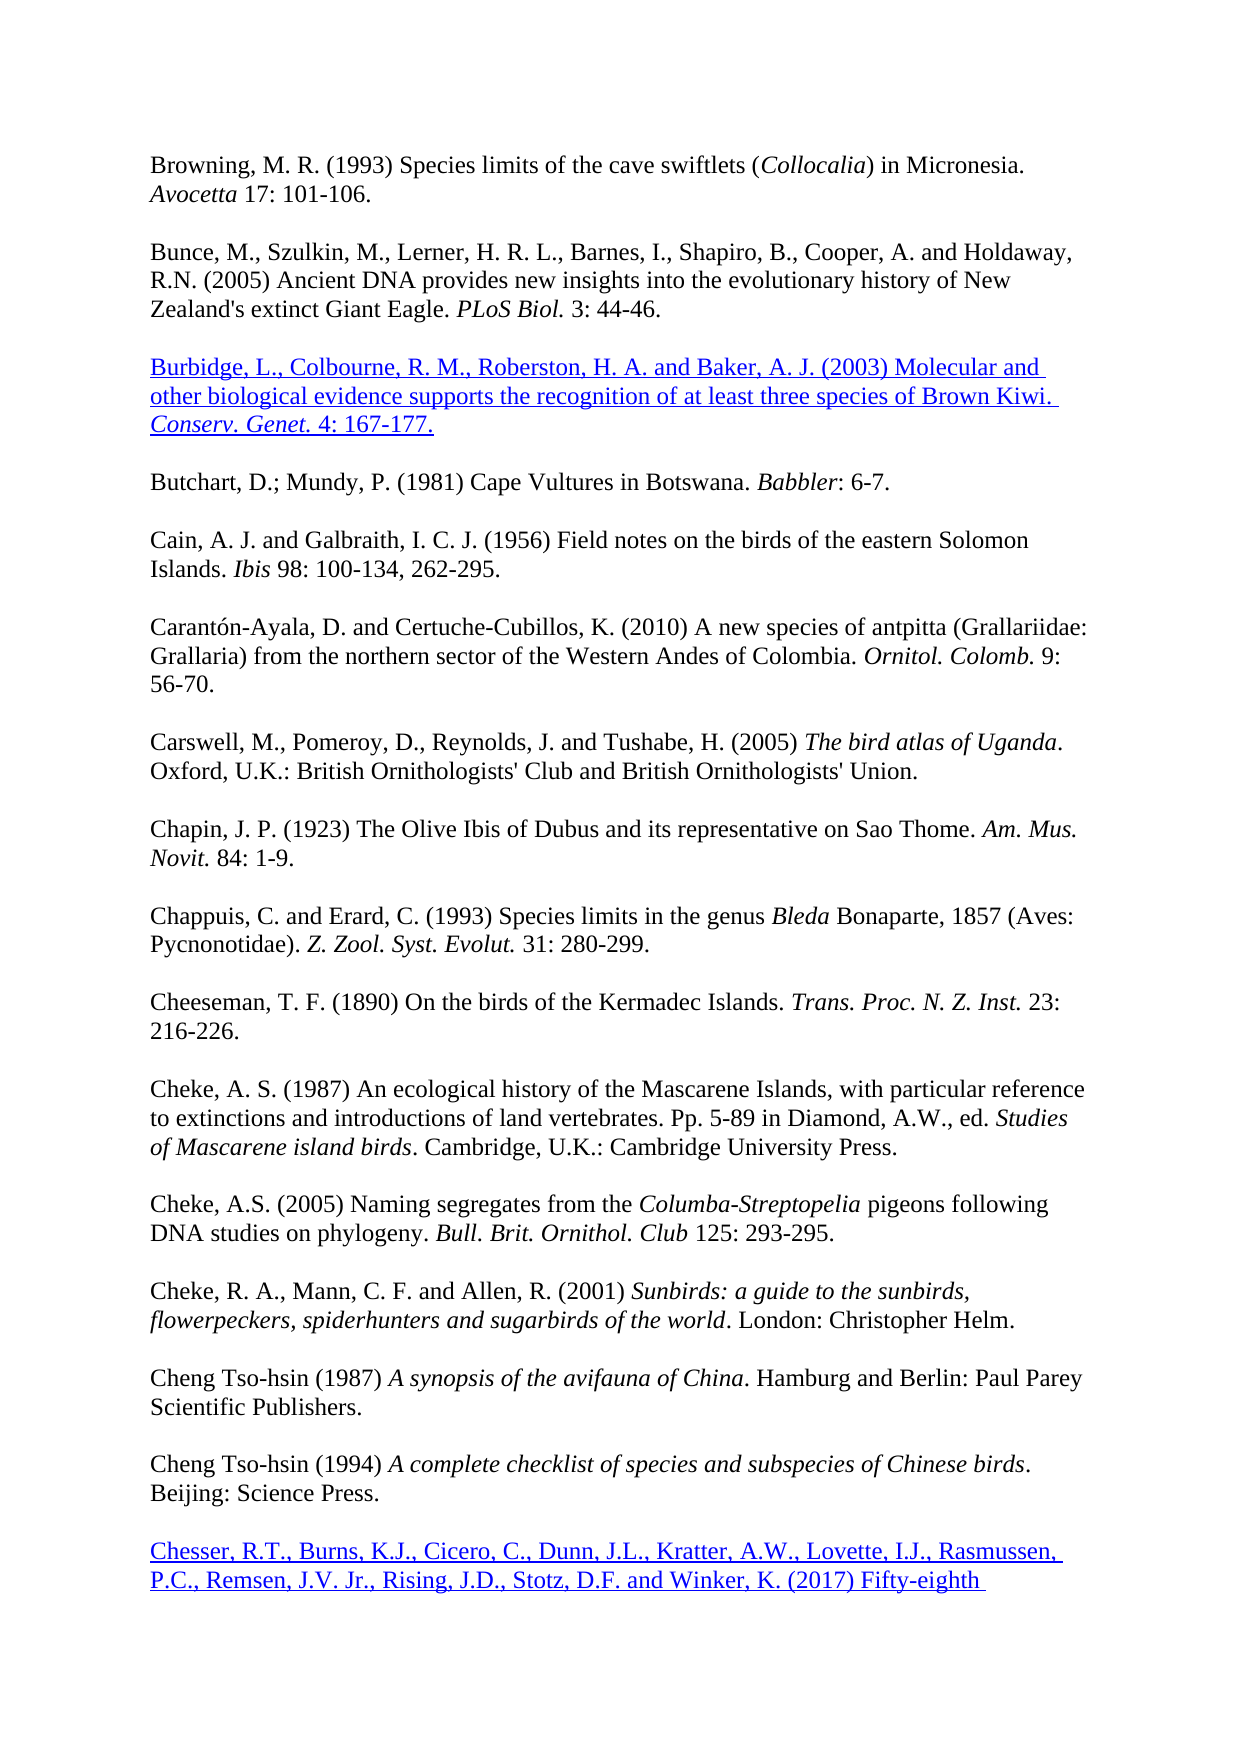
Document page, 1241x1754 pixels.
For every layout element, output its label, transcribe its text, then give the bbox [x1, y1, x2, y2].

text Cheke, A. S. (1987) An ecological history of the Mascarene Islands, with particular reference to extinctions and introductions of land vertebrates. Pp. 5-89 in Diamond, A.W., ed. Studies of Mascarene island birds. Cambridge, U.K.: Cambridge University Press. [150, 1074, 1090, 1160]
text Carswell, M., Pomeroy, D., Reynolds, J. and Tushabe, H. (2005) The bird atlas of Uganda. Oxford, U.K.: British Ornithologists' Club and British Ornithologists' Union. [150, 727, 1090, 785]
text Burbidge, L., Colbourne, R. M., Roberston, H. A. and Baker, A. J. (2003) Molecular and other biological evidence supports the recognition of at least three species of Brown Kiwi. Conserv. Genet. 4: 167-177. [150, 352, 1090, 438]
text Cheng Tso-hsin (1987) A synopsis of the avifauna of China. Hamburg and Berlin: Paul Parey Scientific Publishers. [150, 1363, 1090, 1420]
text Cheeseman, T. F. (1890) On the birds of the Kermadec Islands. Trans. Proc. N. Z. Inst. 23: 216-226. [150, 987, 1090, 1045]
text Bunce, M., Szulkin, M., Lerner, H. R. L., Barnes, I., Shapiro, B., Cooper, A. and Holdaway, R.N. (2005) Ancient DNA provides new insights into the evolutionary history of New Zealand's extinct Giant Eagle. PLoS Biol. 3: 44-46. [150, 237, 1090, 323]
text Chapin, J. P. (1923) The Olive Ibis of Dubus and its representative on Sao Thome. Am. Mus. Novit. 84: 1-9. [150, 814, 1090, 872]
text Carantón-Ayala, D. and Certuche-Cubillos, K. (2010) A new species of antpitta (Grallariidae: Grallaria) from the northern sector of the Western Andes of Colombia. Ornitol. Colomb. 9: 56-70. [150, 612, 1090, 698]
text Cheke, R. A., Mann, C. F. and Allen, R. (2001) Sunbirds: a guide to the sunbirds, flowerpeckers, spiderhunters and sugarbirds of the world. London: Christopher Helm. [150, 1276, 1090, 1334]
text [150, 1536, 1090, 1594]
text Cheke, A.S. (2005) Naming segregates from the Columba-Streptopelia pigeons following DNA studies on phylogeny. Bull. Brit. Ornithol. Club 125: 293-295. [150, 1189, 1090, 1247]
text Browning, M. R. (1993) Species limits of the cave swiftlets (Collocalia) in Micronesia. Avocetta 17: 101-106. [150, 150, 1090, 207]
text Cain, A. J. and Galbraith, I. C. J. (1956) Field notes on the birds of the eastern Solomon Islands. Ibis 98: 100-134, 262-295. [150, 525, 1090, 583]
text Butchart, D.; Mundy, P. (1981) Cape Vultures in Botswana. Babbler: 6-7. [150, 467, 1090, 496]
text Chappuis, C. and Erard, C. (1993) Species limits in the genus Bleda Bonaparte, 1857 (Aves: Pycnonotidae). Z. Zool. Syst. Evolut. 31: 280-299. [150, 901, 1090, 958]
text Cheng Tso-hsin (1994) A complete checklist of species and subspecies of Chinese birds. Beijing: Science Press. [150, 1449, 1090, 1507]
